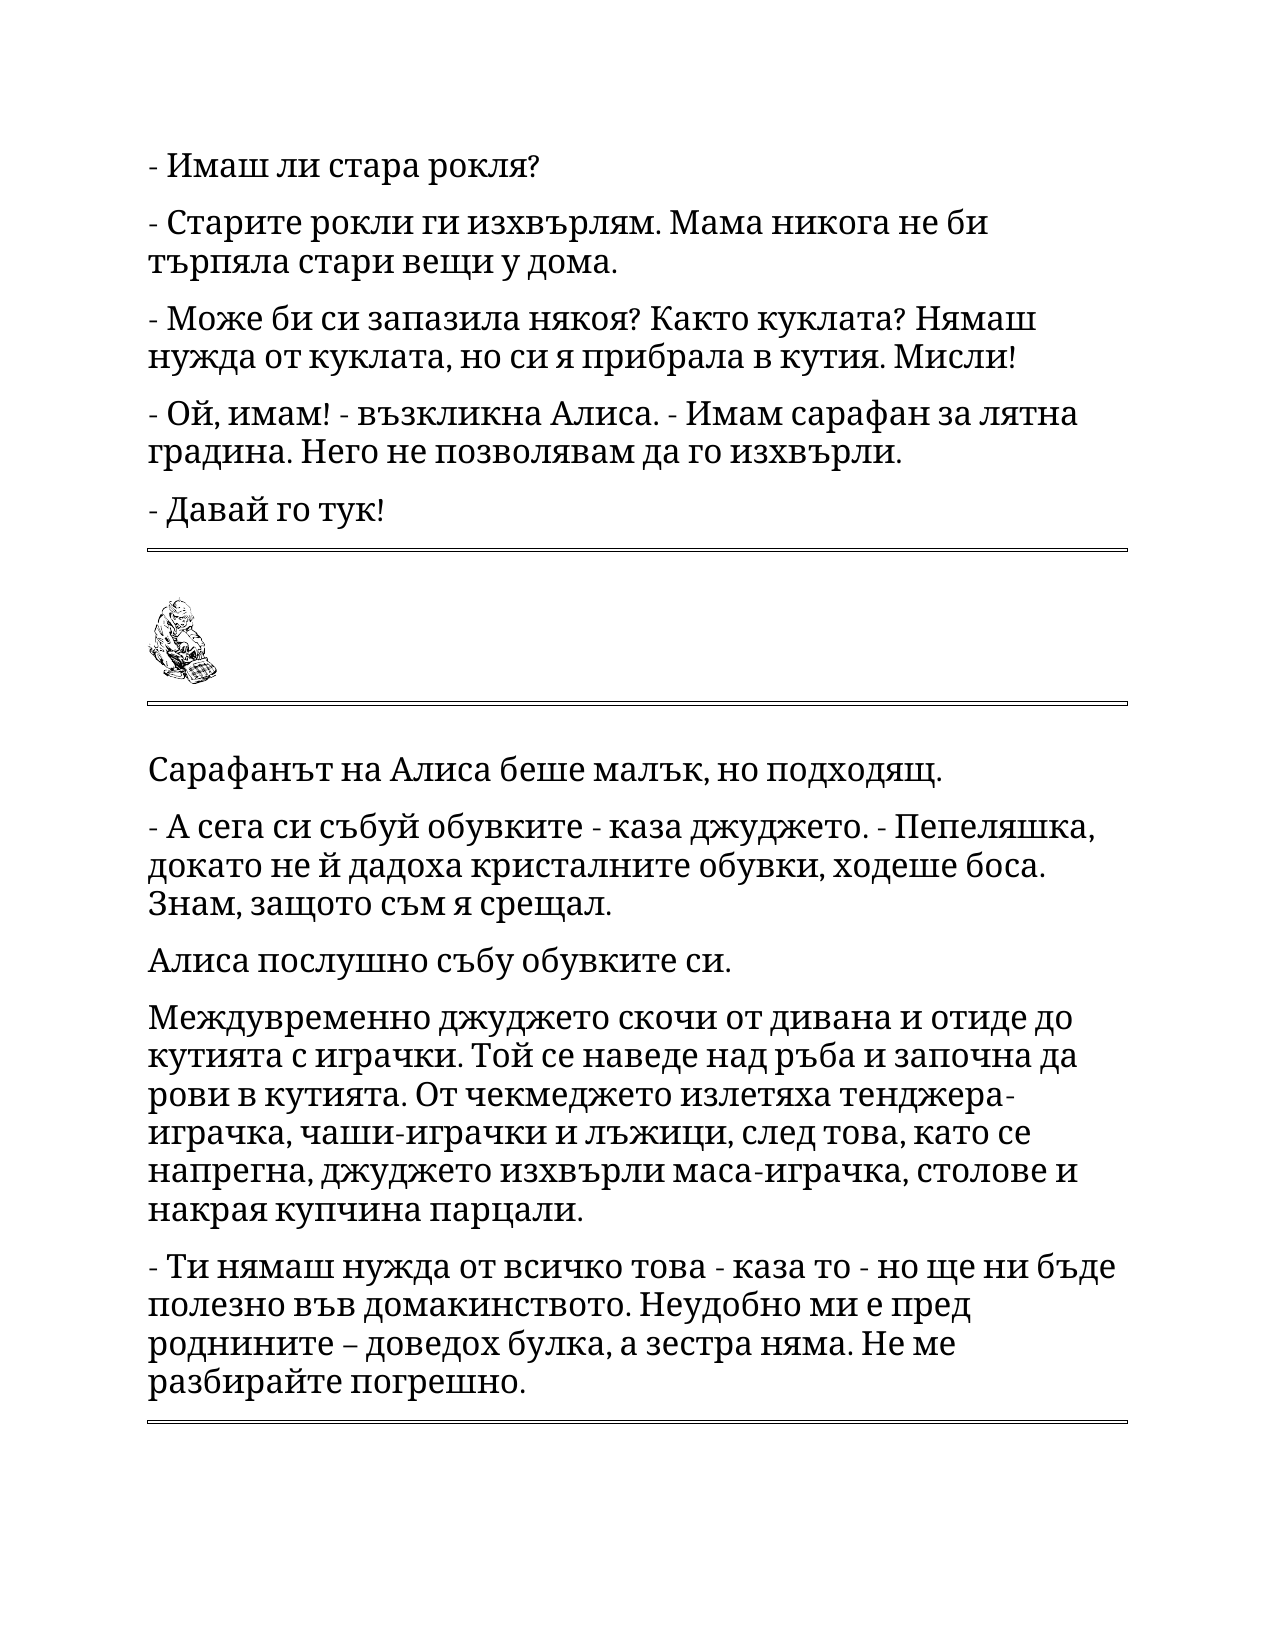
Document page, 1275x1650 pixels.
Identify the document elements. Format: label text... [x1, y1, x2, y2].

text - Старите рокли ги изхвърлям. Мама никога не би търпяла стари вещи у дома. [148, 205, 1127, 281]
text - Ти нямаш нужда от всичко това - каза то - но ще ни бъде полезно във домакинството. Неудобно ми е пред роднините – доведох булка, а зестра няма. Не ме разбирайте погрешно. [148, 1248, 1127, 1402]
text Алиса послушно събу обувките си. [148, 942, 1127, 981]
text - Може би си запазила някоя? Както куклата? Нямаш нужда от куклата, но си я прибрала в кутия. Мисли! [148, 300, 1127, 377]
text - Ой, имам! - възкликна Алиса. - Имам сарафан за лятна градина. Него не позволявам да го изхвърли. [148, 396, 1127, 472]
text - Имаш ли стара рокля? [148, 148, 1127, 186]
picture [147, 597, 217, 684]
text - А сега си събуй обувките - каза джуджето. - Пепеляшка, докато не й дадоха кристалните обувки, ходеше боса. Знам, защото съм я срещал. [148, 809, 1127, 924]
text - Давай го тук! [148, 491, 1127, 529]
text Междувременно джуджето скочи от дивана и отиде до кутията с играчки. Той се наведе над ръба и започна да рови в кутията. От чекмеджето излетяха тенджера-играчка, чаши-играчки и лъжици, след това, като се напрегна, джуджето изхвърли маса-играчка, столове и накрая купчина парцали. [148, 999, 1127, 1229]
text Сарафанът на Алиса беше малък, но подходящ. [148, 752, 1127, 790]
